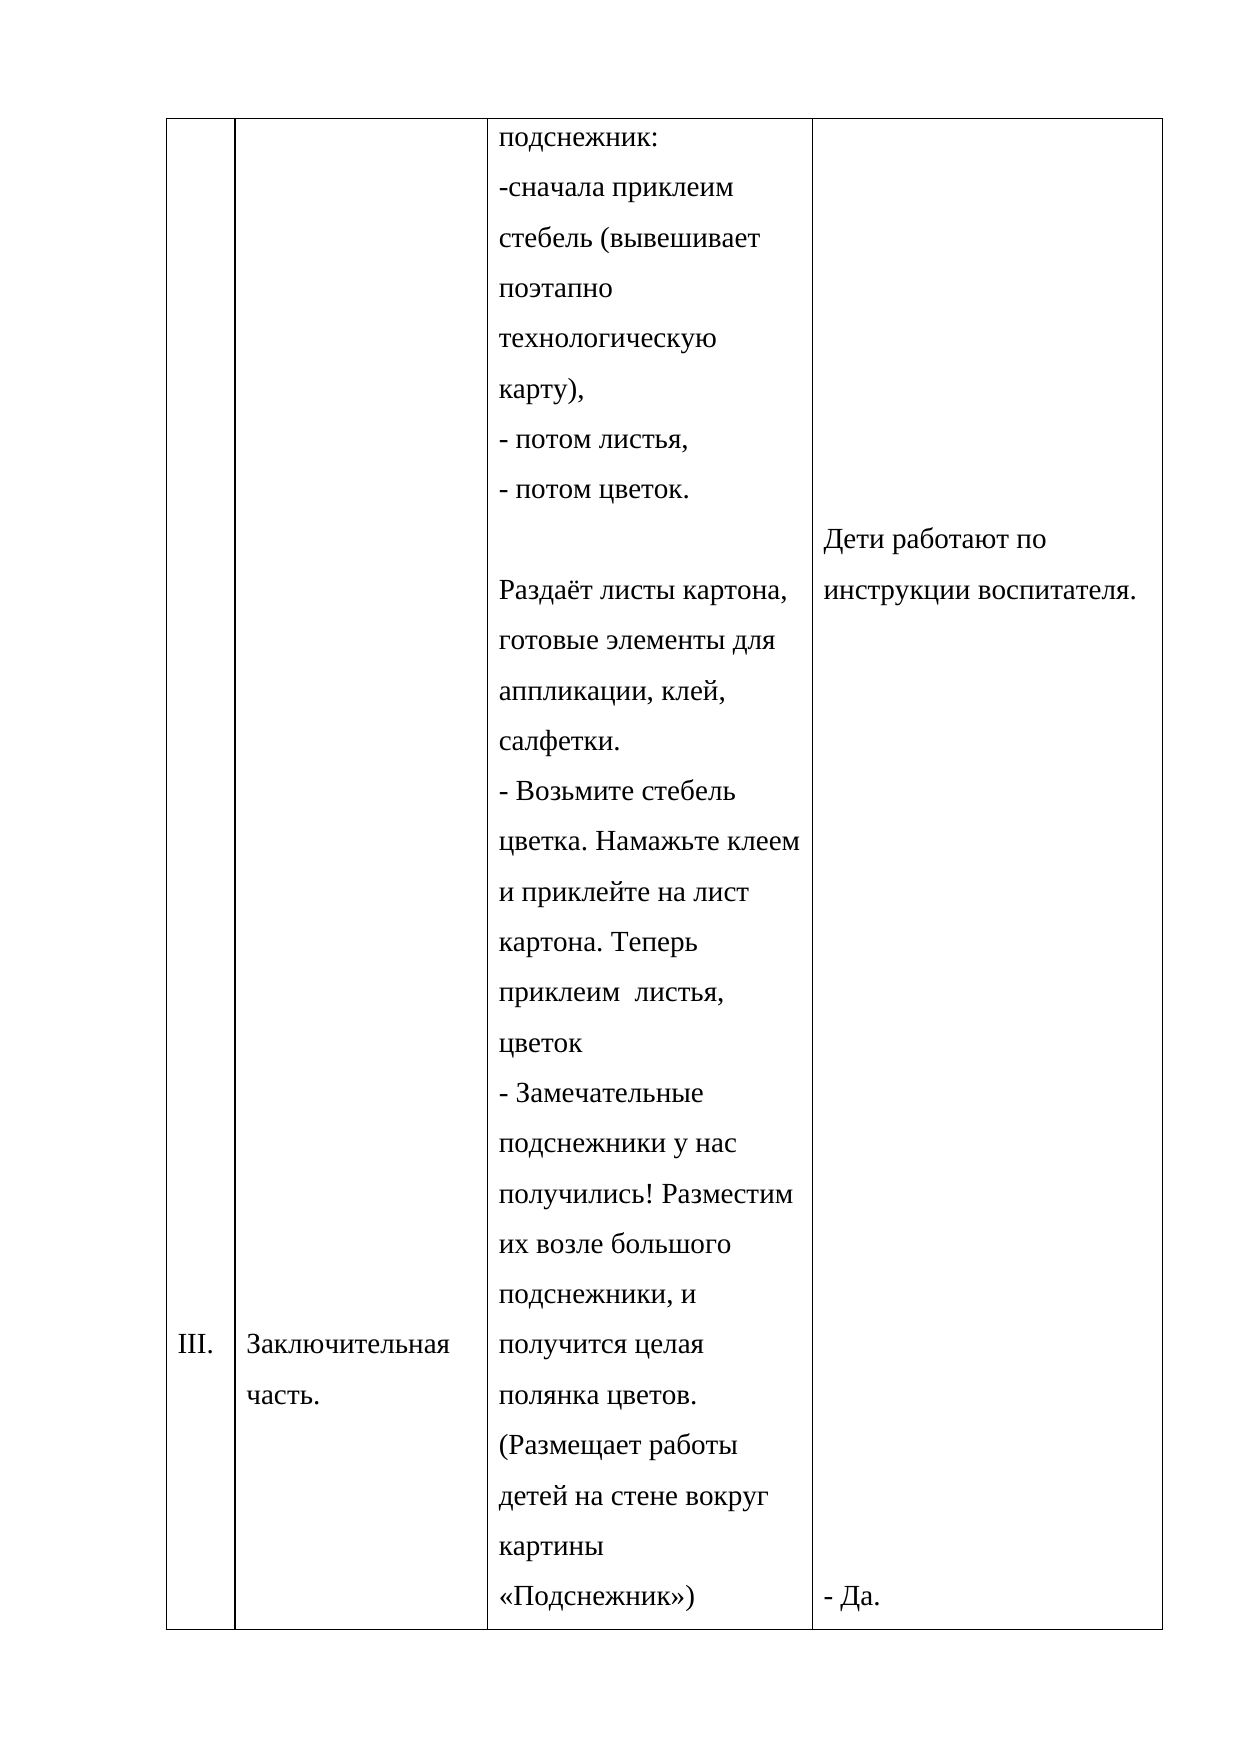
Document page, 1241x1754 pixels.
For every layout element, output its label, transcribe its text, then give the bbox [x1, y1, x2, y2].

table_cell I. II. III. [167, 119, 234, 1628]
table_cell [488, 119, 812, 1628]
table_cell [813, 119, 1162, 1628]
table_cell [236, 119, 487, 1628]
